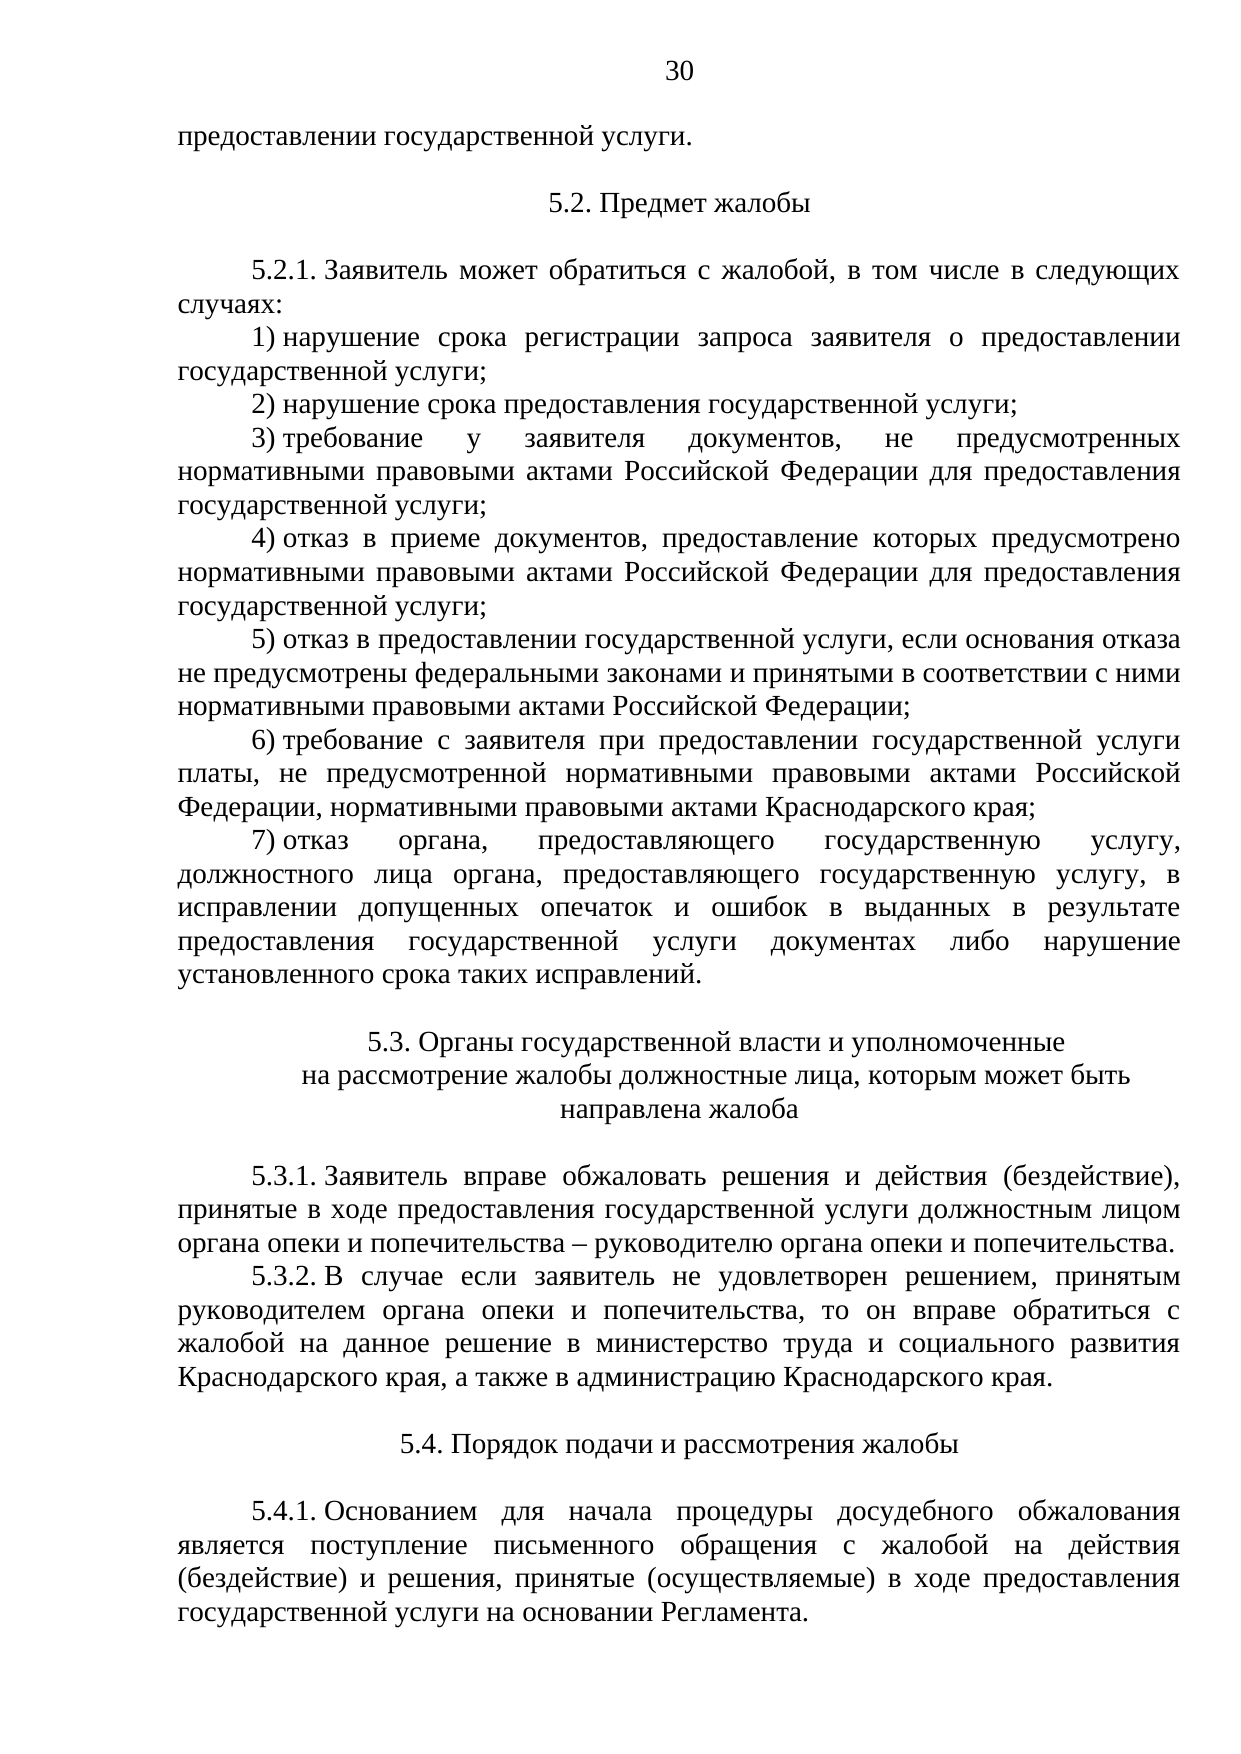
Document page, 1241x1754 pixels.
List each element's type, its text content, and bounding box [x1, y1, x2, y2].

text 2) нарушение срока предоставления государственной услуги; [177, 386, 1181, 420]
text 5.3. Органы государственной власти и уполномоченные [177, 1024, 1181, 1057]
text 5) отказ в предоставлении государственной услуги, если основания отказа не предусмотрены федеральными законами и принятыми в соответствии с ними нормативными правовыми актами Российской Федерации; [177, 621, 1181, 722]
text 3) требование у заявителя документов, не предусмотренных нормативными правовыми актами Российской Федерации для предоставления государственной услуги; [177, 420, 1181, 521]
text на рассмотрение жалобы должностные лица, которым может быть направлена жалоба [177, 1057, 1181, 1124]
text 5.2. Предмет жалобы [177, 185, 1181, 219]
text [177, 118, 1181, 152]
text 7) отказ органа, предоставляющего государственную услугу, должностного лица органа, предоставляющего государственную услугу, в исправлении допущенных опечаток и ошибок в выданных в результате предоставления государственной услуги документах либо нарушение установленного срока таких исправлений. [177, 822, 1181, 990]
text 1) нарушение срока регистрации запроса заявителя о предоставлении государственной услуги; [177, 319, 1181, 386]
text 4) отказ в приеме документов, предоставление которых предусмотрено нормативными правовыми актами Российской Федерации для предоставления государственной услуги; [177, 521, 1181, 621]
text 6) требование с заявителя при предоставлении государственной услуги платы, не предусмотренной нормативными правовыми актами Российской Федерации, нормативными правовыми актами Краснодарского края; [177, 722, 1181, 822]
text 5.3.2. В случае если заявитель не удовлетворен решением, принятым руководителем органа опеки и попечительства, то он вправе обратиться с жалобой на данное решение в министерство труда и социального развития Краснодарского края, а также в администрацию Краснодарского края. [177, 1258, 1181, 1393]
text 5.3.1. Заявитель вправе обжаловать решения и действия (бездействие), принятые в ходе предоставления государственной услуги должностным лицом органа опеки и попечительства – руководителю органа опеки и попечительства. [177, 1158, 1181, 1258]
text 5.4. Порядок подачи и рассмотрения жалобы [177, 1426, 1181, 1460]
text 5.2.1. Заявитель может обратиться с жалобой, в том числе в следующих случаях: [177, 252, 1181, 319]
text 5.4.1. Основанием для начала процедуры досудебного обжалования является поступление письменного обращения с жалобой на действия (бездействие) и решения, принятые (осуществляемые) в ходе предоставления государственной услуги на основании Регламента. [177, 1493, 1181, 1627]
